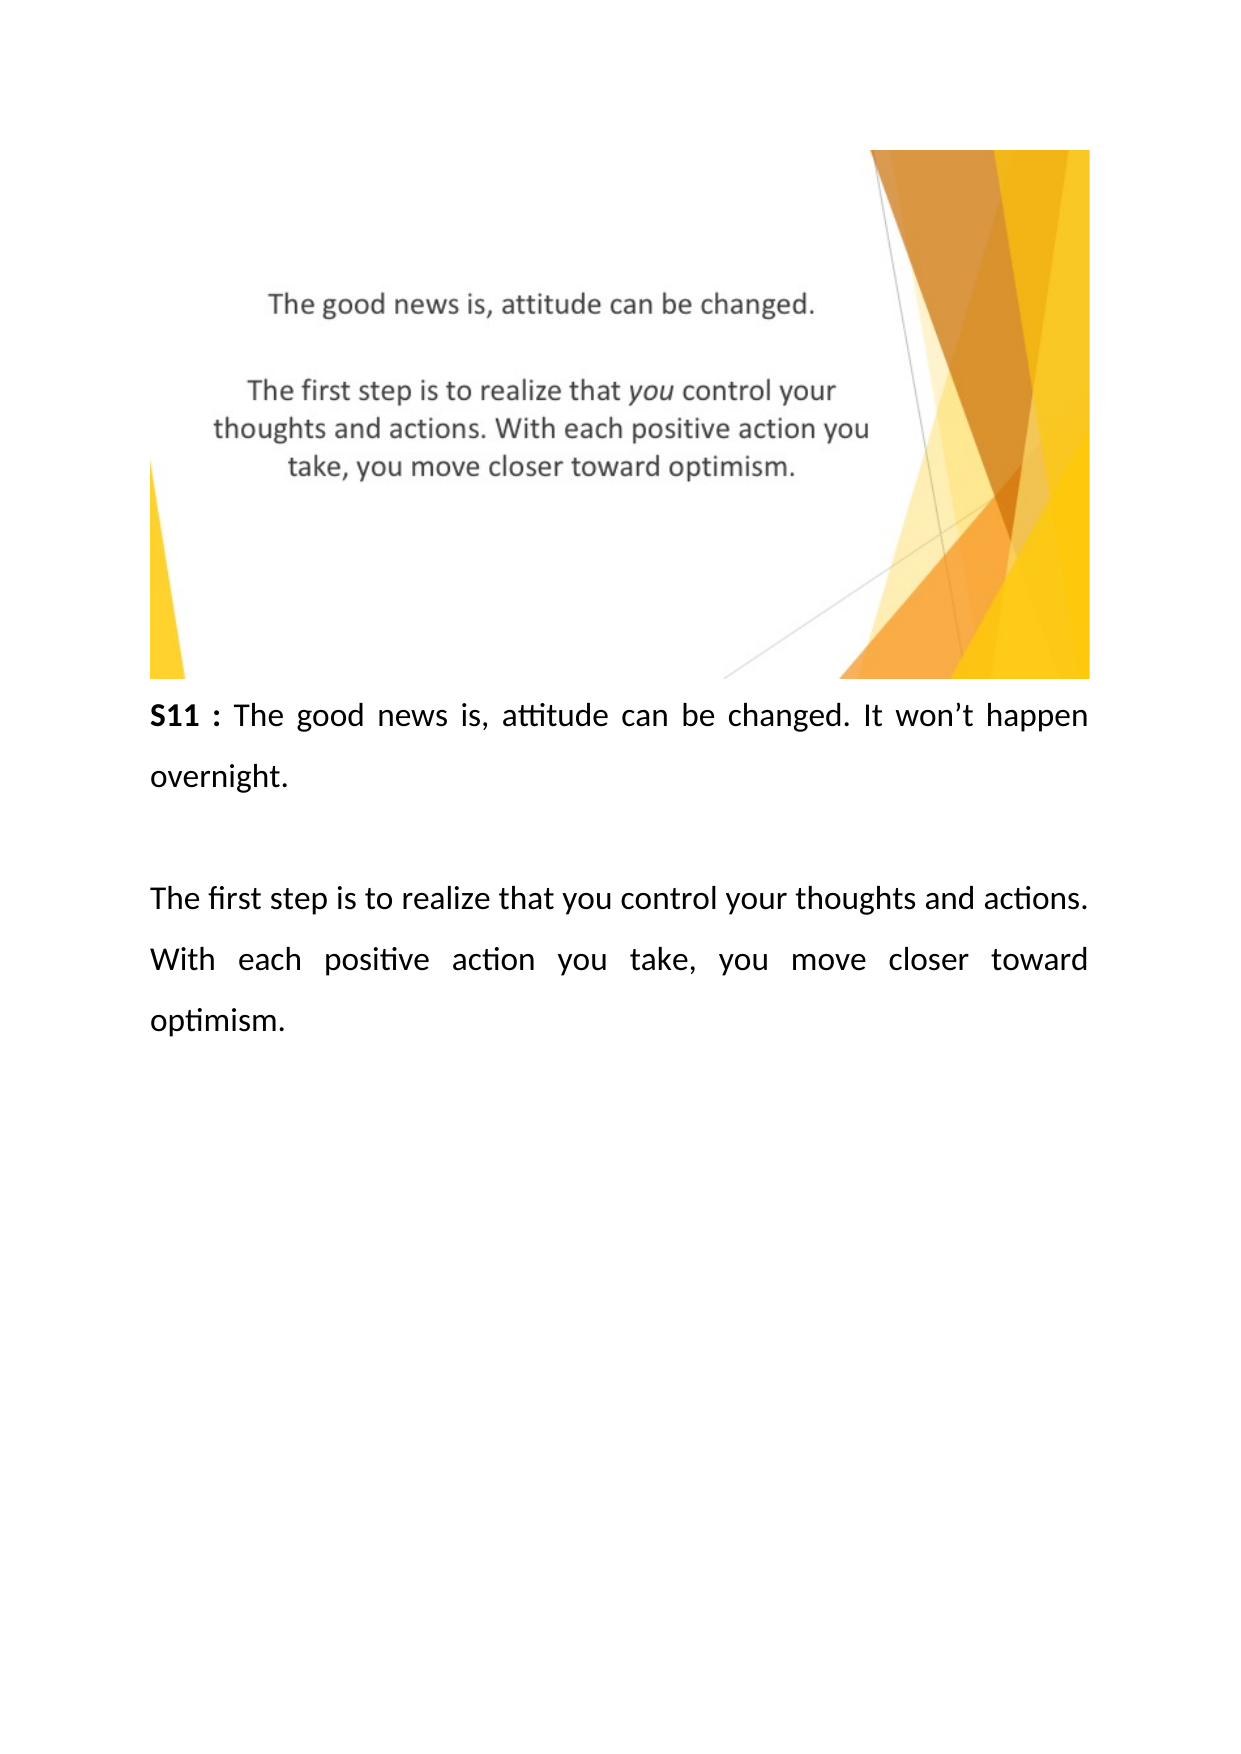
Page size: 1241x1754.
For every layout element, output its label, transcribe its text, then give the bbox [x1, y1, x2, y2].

picture [150, 150, 1090, 679]
text The first step is to realize that you control your thoughts and actions. With each positive action you take, you move closer toward optimism. [150, 877, 1090, 1040]
text S11 : The good news is, attitude can be changed. It won’t happen overnight. [150, 694, 1090, 796]
